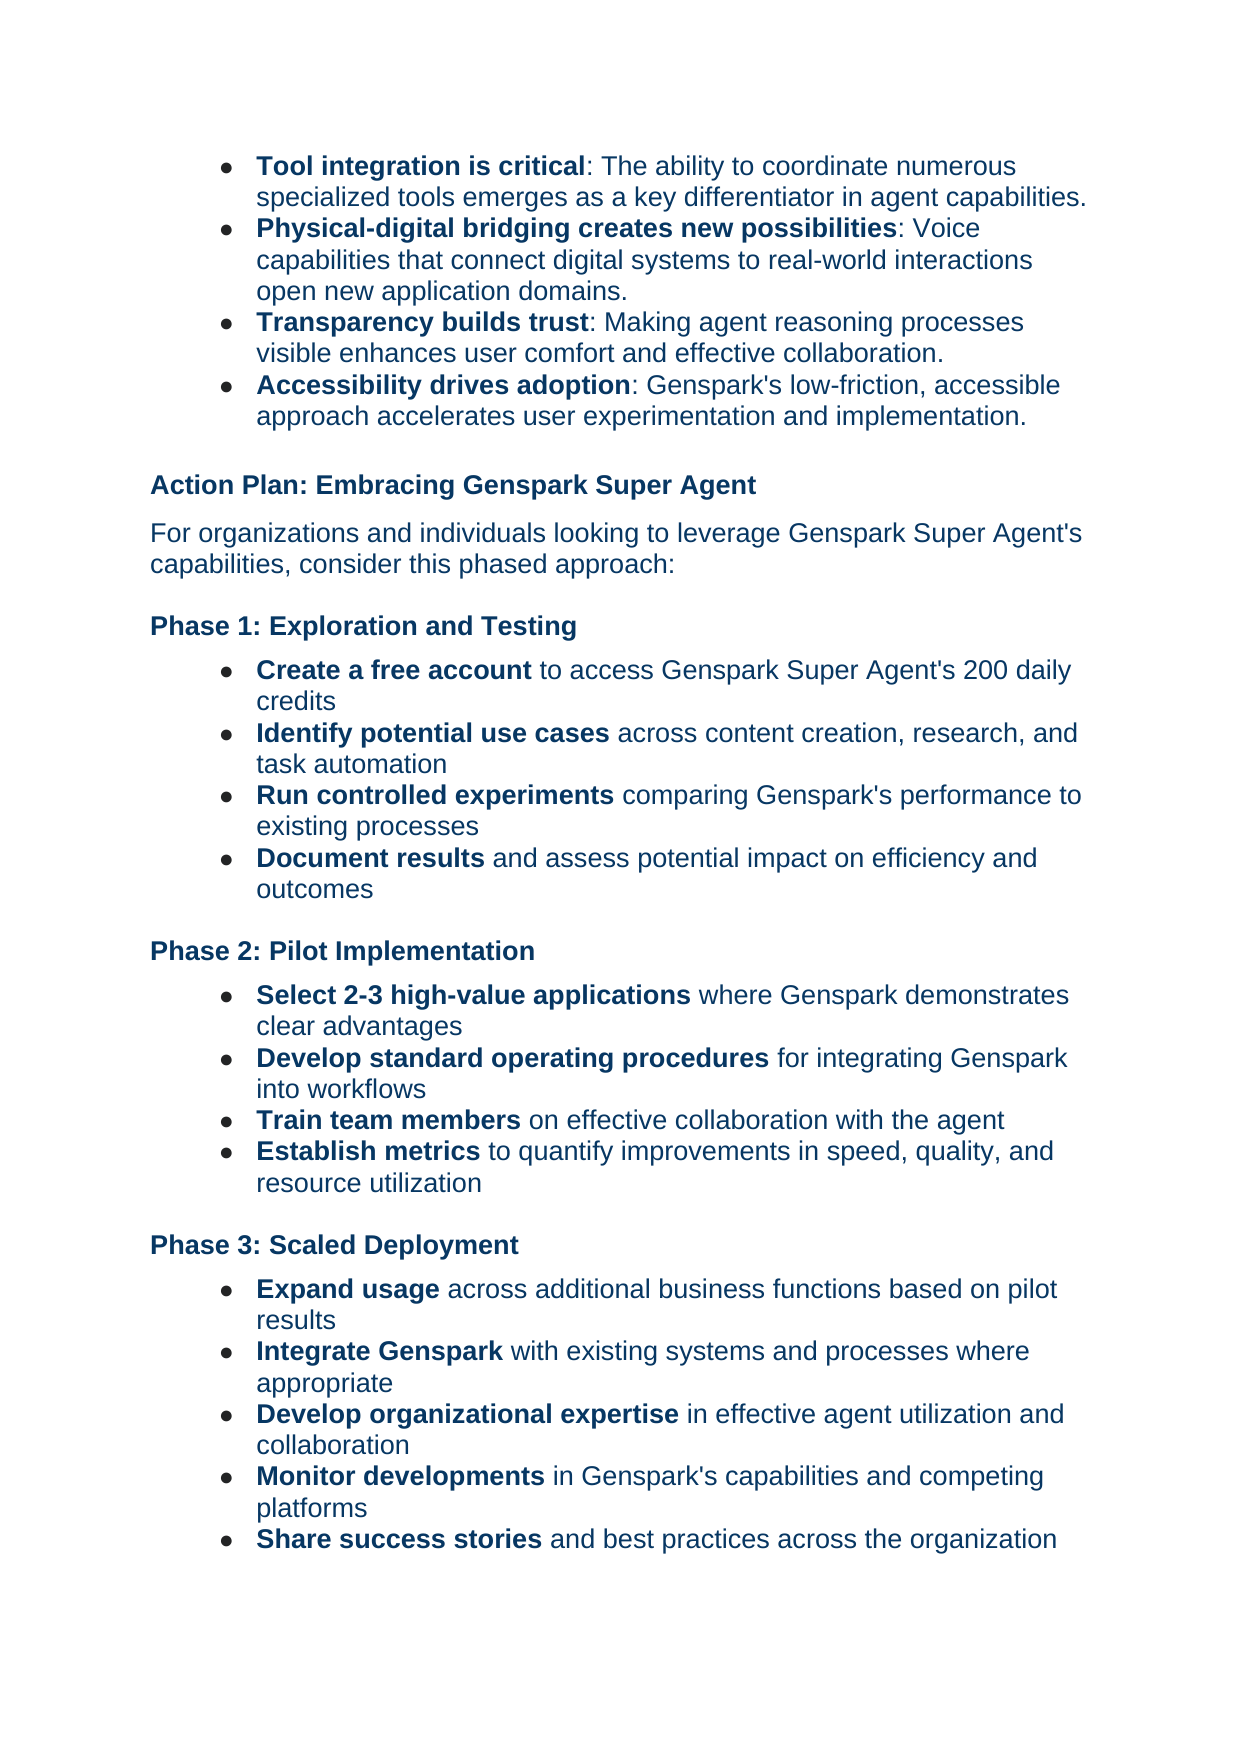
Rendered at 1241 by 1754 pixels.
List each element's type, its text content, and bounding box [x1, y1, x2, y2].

list Share success stories and best practices across the organization [219, 1523, 1090, 1554]
text For organizations and individuals looking to leverage Genspark Super Agent's capabilities, consider this phased approach: [150, 517, 1090, 579]
list Create a free account to access Genspark Super Agent's 200 daily credits [219, 654, 1090, 717]
subtitle Phase 3: Scaled Deployment [150, 1229, 1090, 1260]
subtitle Phase 2: Pilot Implementation [150, 935, 1090, 967]
subtitle Phase 1: Exploration and Testing [150, 610, 1090, 642]
list Integrate Genspark with existing systems and processes where appropriate [219, 1335, 1090, 1398]
subtitle Action Plan: Embracing Genspark Super Agent [150, 469, 1090, 500]
list Identify potential use cases across content creation, research, and task automation [219, 717, 1090, 779]
list Tool integration is critical: The ability to coordinate numerous specialized tools emerges as a key differentiator in agent capabilities. [219, 150, 1090, 212]
list Transparency builds trust: Making agent reasoning processes visible enhances user comfort and effective collaboration. [219, 306, 1090, 369]
list Establish metrics to quantify improvements in speed, quality, and resource utilization [219, 1135, 1090, 1198]
list Expand usage across additional business functions based on pilot results [219, 1273, 1090, 1335]
list Document results and assess potential impact on efficiency and outcomes [219, 842, 1090, 904]
list Develop standard operating procedures for integrating Genspark into workflows [219, 1042, 1090, 1104]
list Monitor developments in Genspark's capabilities and competing platforms [219, 1460, 1090, 1523]
list Accessibility drives adoption: Genspark's low-friction, accessible approach accelerates user experimentation and implementation. [219, 369, 1090, 431]
list Develop organizational expertise in effective agent utilization and collaboration [219, 1398, 1090, 1460]
list Select 2-3 high-value applications where Genspark demonstrates clear advantages [219, 979, 1090, 1042]
list Physical-digital bridging creates new possibilities: Voice capabilities that connect digital systems to real-world interactions open new application domains. [219, 212, 1090, 306]
list Run controlled experiments comparing Genspark's performance to existing processes [219, 779, 1090, 842]
list Train team members on effective collaboration with the agent [219, 1104, 1090, 1135]
